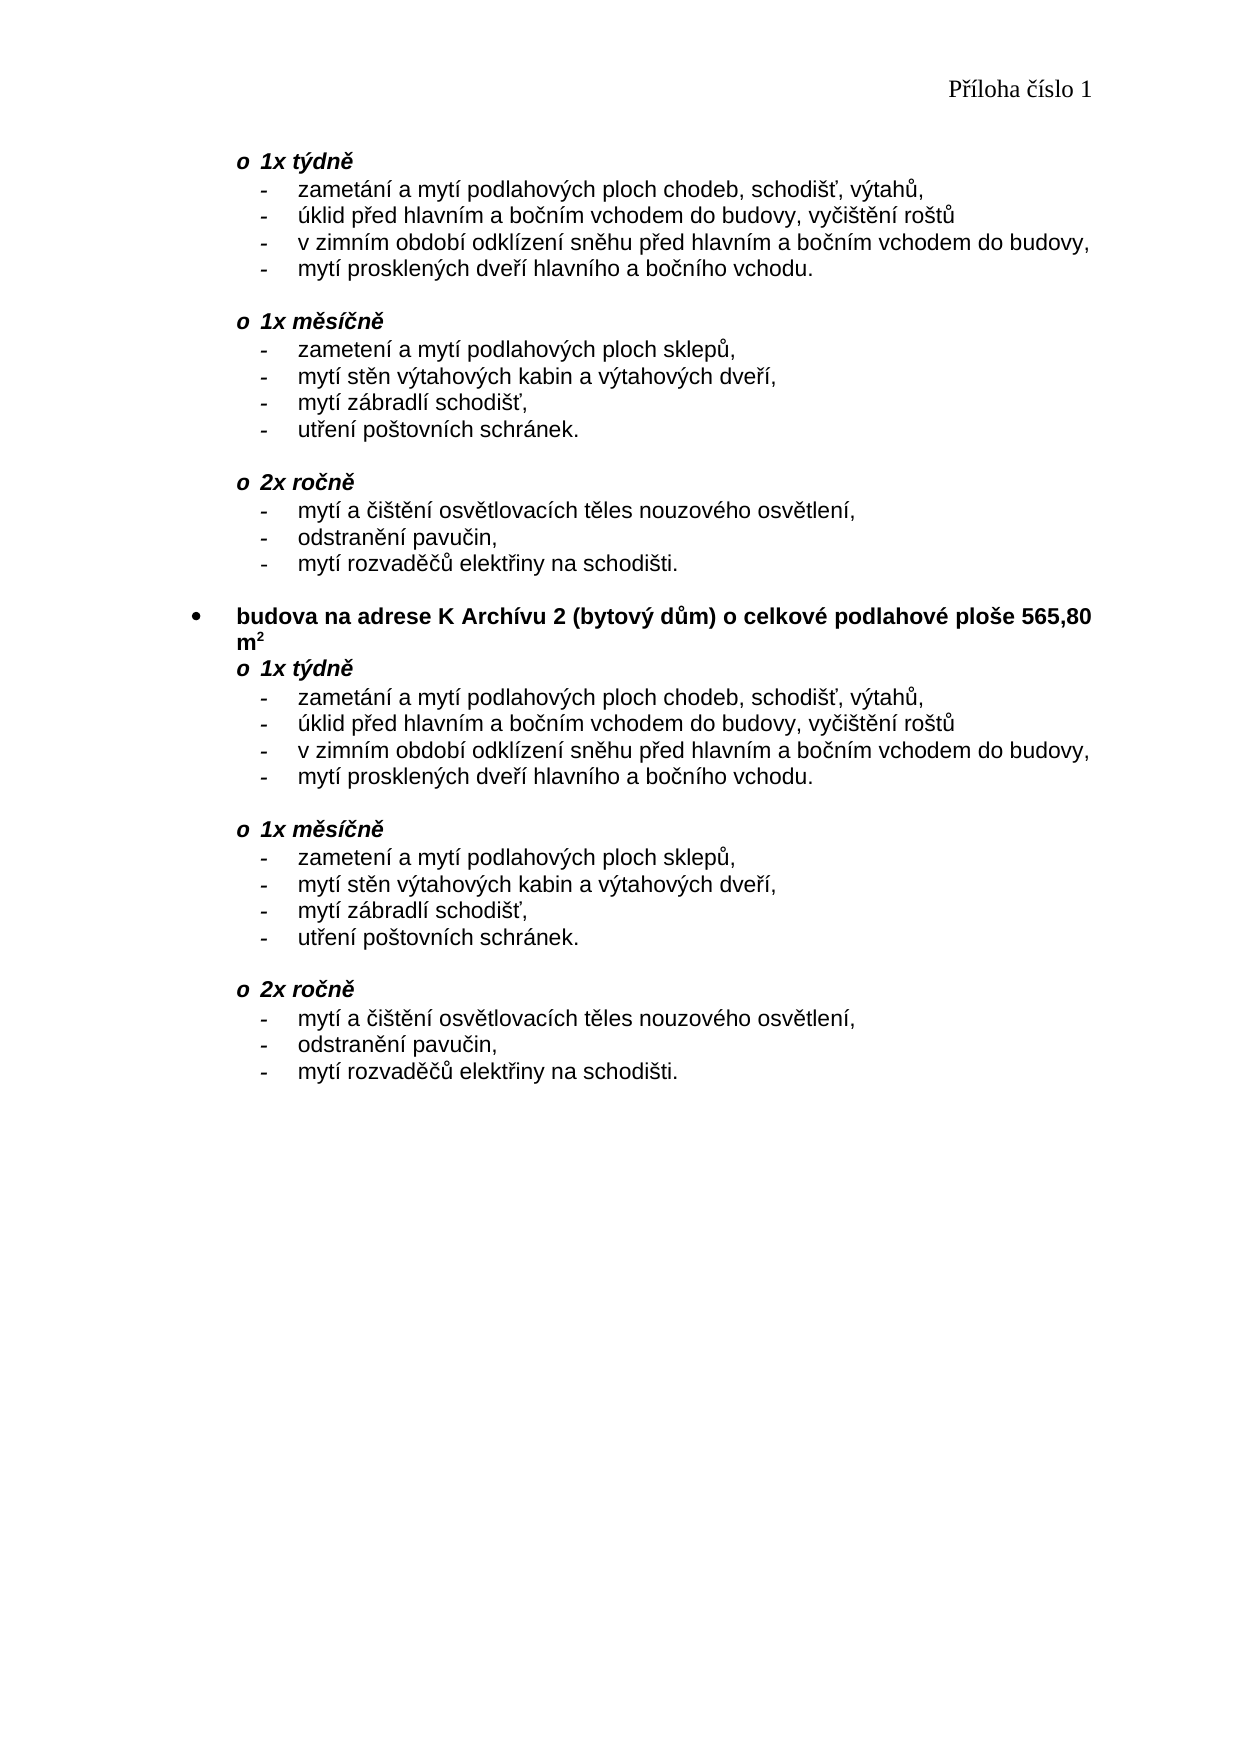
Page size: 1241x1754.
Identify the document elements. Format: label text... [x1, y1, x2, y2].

list 1x týdně [236, 655, 1093, 684]
list úklid před hlavním a bočním vchodem do budovy, vyčištění roštů [260, 202, 1093, 229]
list utření poštovních schránek. [260, 924, 1093, 950]
list mytí zábradlí schodišť, [260, 389, 1093, 416]
list mytí rozvaděčů elektřiny na schodišti. [260, 550, 1093, 576]
list mytí a čištění osvětlovacích těles nouzového osvětlení, [260, 497, 1093, 523]
list mytí a čištění osvětlovacích těles nouzového osvětlení, [260, 1005, 1093, 1031]
list 1x měsíčně [236, 308, 1093, 336]
list 1x týdně [236, 148, 1093, 176]
list mytí prosklených dveří hlavního a bočního vchodu. [260, 255, 1093, 282]
list mytí stěn výtahových kabin a výtahových dveří, [260, 363, 1093, 389]
list zametení a mytí podlahových ploch sklepů, [260, 844, 1093, 871]
list v zimním období odklízení sněhu před hlavním a bočním vchodem do budovy, [260, 229, 1093, 255]
list budova na adrese K Archívu 2 (bytový dům) o celkové podlahové ploše 565,80 m2 [192, 603, 1093, 655]
list mytí prosklených dveří hlavního a bočního vchodu. [260, 763, 1093, 789]
list 2x ročně [236, 469, 1093, 497]
list v zimním období odklízení sněhu před hlavním a bočním vchodem do budovy, [260, 737, 1093, 763]
list odstranění pavučin, [260, 1031, 1093, 1058]
list utření poštovních schránek. [260, 416, 1093, 442]
list odstranění pavučin, [260, 523, 1093, 550]
list zametání a mytí podlahových ploch chodeb, schodišť, výtahů, [260, 684, 1093, 710]
list 1x měsíčně [236, 816, 1093, 844]
list mytí stěn výtahových kabin a výtahových dveří, [260, 871, 1093, 897]
list zametení a mytí podlahových ploch sklepů, [260, 336, 1093, 363]
list 2x ročně [236, 976, 1093, 1005]
list mytí zábradlí schodišť, [260, 897, 1093, 924]
list úklid před hlavním a bočním vchodem do budovy, vyčištění roštů [260, 710, 1093, 737]
list mytí rozvaděčů elektřiny na schodišti. [260, 1058, 1093, 1084]
list zametání a mytí podlahových ploch chodeb, schodišť, výtahů, [260, 176, 1093, 202]
